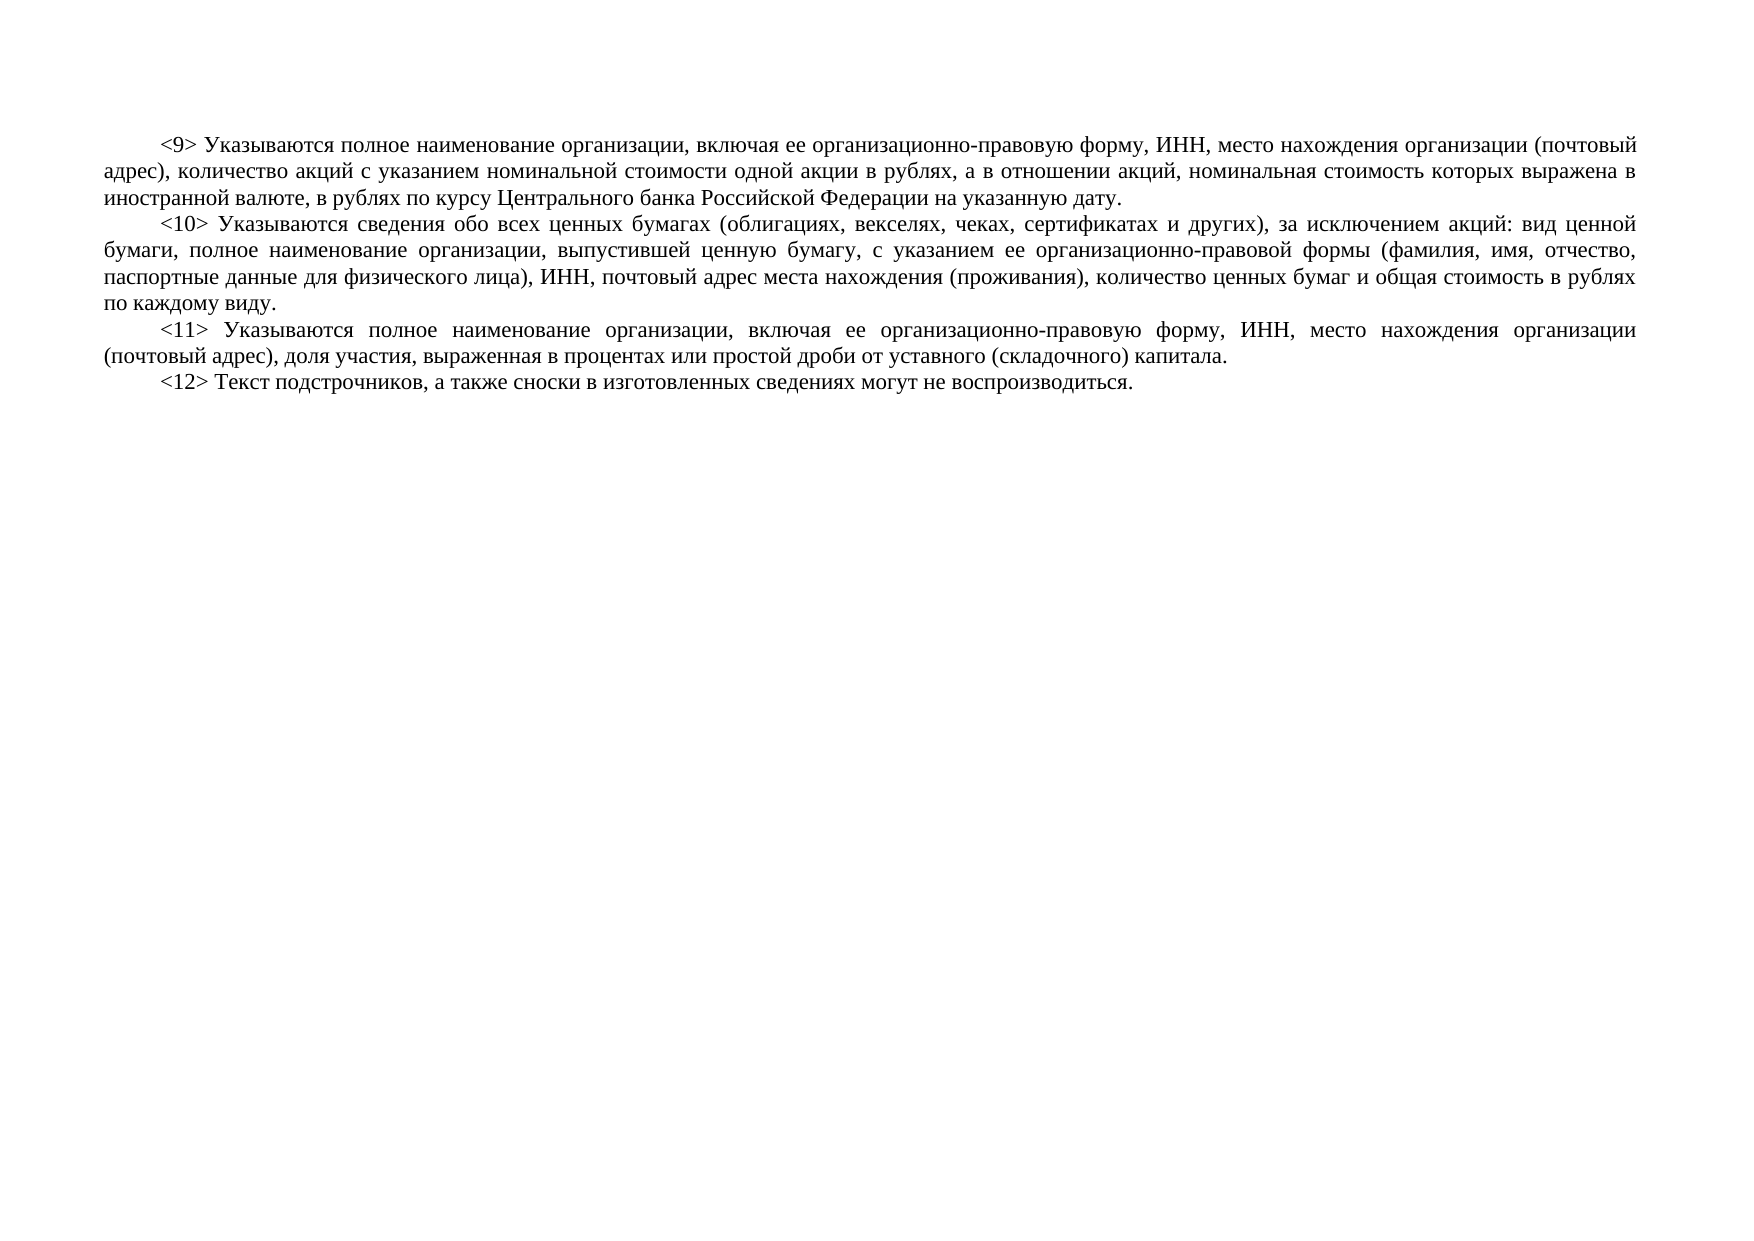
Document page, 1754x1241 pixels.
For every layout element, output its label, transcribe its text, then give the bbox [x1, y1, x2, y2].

text <11> Указываются полное наименование организации, включая ее организационно-правовую форму, ИНН, место нахождения организации (почтовый адрес), доля участия, выраженная в процентах или простой дроби от уставного (складочного) капитала. [103, 316, 1639, 368]
text <10> Указываются сведения обо всех ценных бумагах (облигациях, векселях, чеках, сертификатах и других), за исключением акций: вид ценной бумаги, полное наименование организации, выпустившей ценную бумагу, с указанием ее организационно-правовой формы (фамилия, имя, отчество, паспортные данные для физического лица), ИНН, почтовый адрес места нахождения (проживания), количество ценных бумаг и общая стоимость в рублях по каждому виду. [103, 210, 1639, 316]
text <12> Текст подстрочников, а также сноски в изготовленных сведениях могут не воспроизводиться. [103, 368, 1639, 395]
text <9> Указываются полное наименование организации, включая ее организационно-правовую форму, ИНН, место нахождения организации (почтовый адрес), количество акций с указанием номинальной стоимости одной акции в рублях, а в отношении акций, номинальная стоимость которых выражена в иностранной валюте, в рублях по курсу Центрального банка Российской Федерации на указанную дату. [103, 131, 1639, 210]
